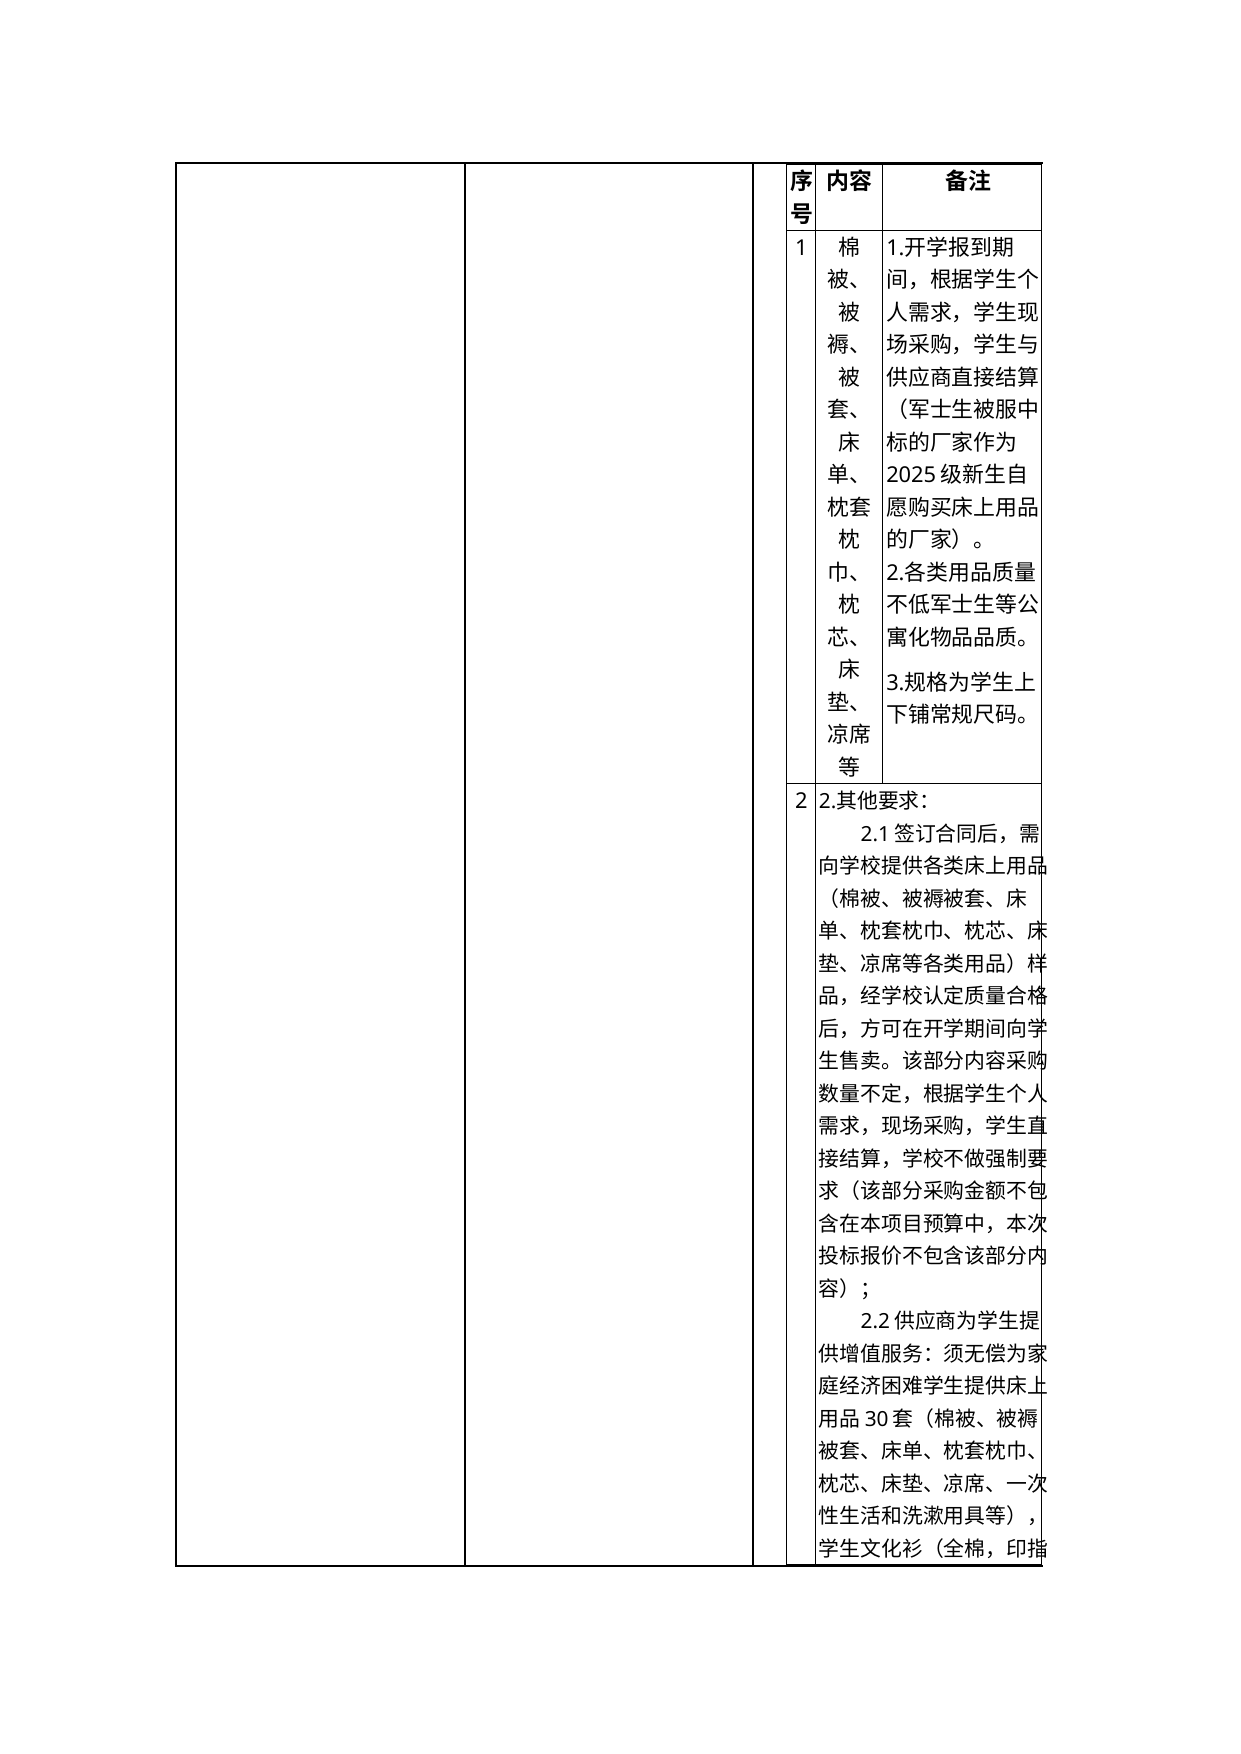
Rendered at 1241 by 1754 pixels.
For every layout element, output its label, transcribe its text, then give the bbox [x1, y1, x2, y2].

table_cell [816, 231, 882, 783]
table_cell [787, 165, 815, 230]
table_cell [754, 164, 786, 1565]
table_cell 2 [177, 164, 464, 1565]
table_cell [787, 231, 815, 783]
table_cell [816, 784, 1041, 1564]
table_cell [466, 164, 752, 1565]
table_cell [883, 231, 1041, 783]
table_cell [883, 165, 1041, 230]
table_cell [787, 784, 815, 1564]
table_cell [816, 165, 882, 230]
